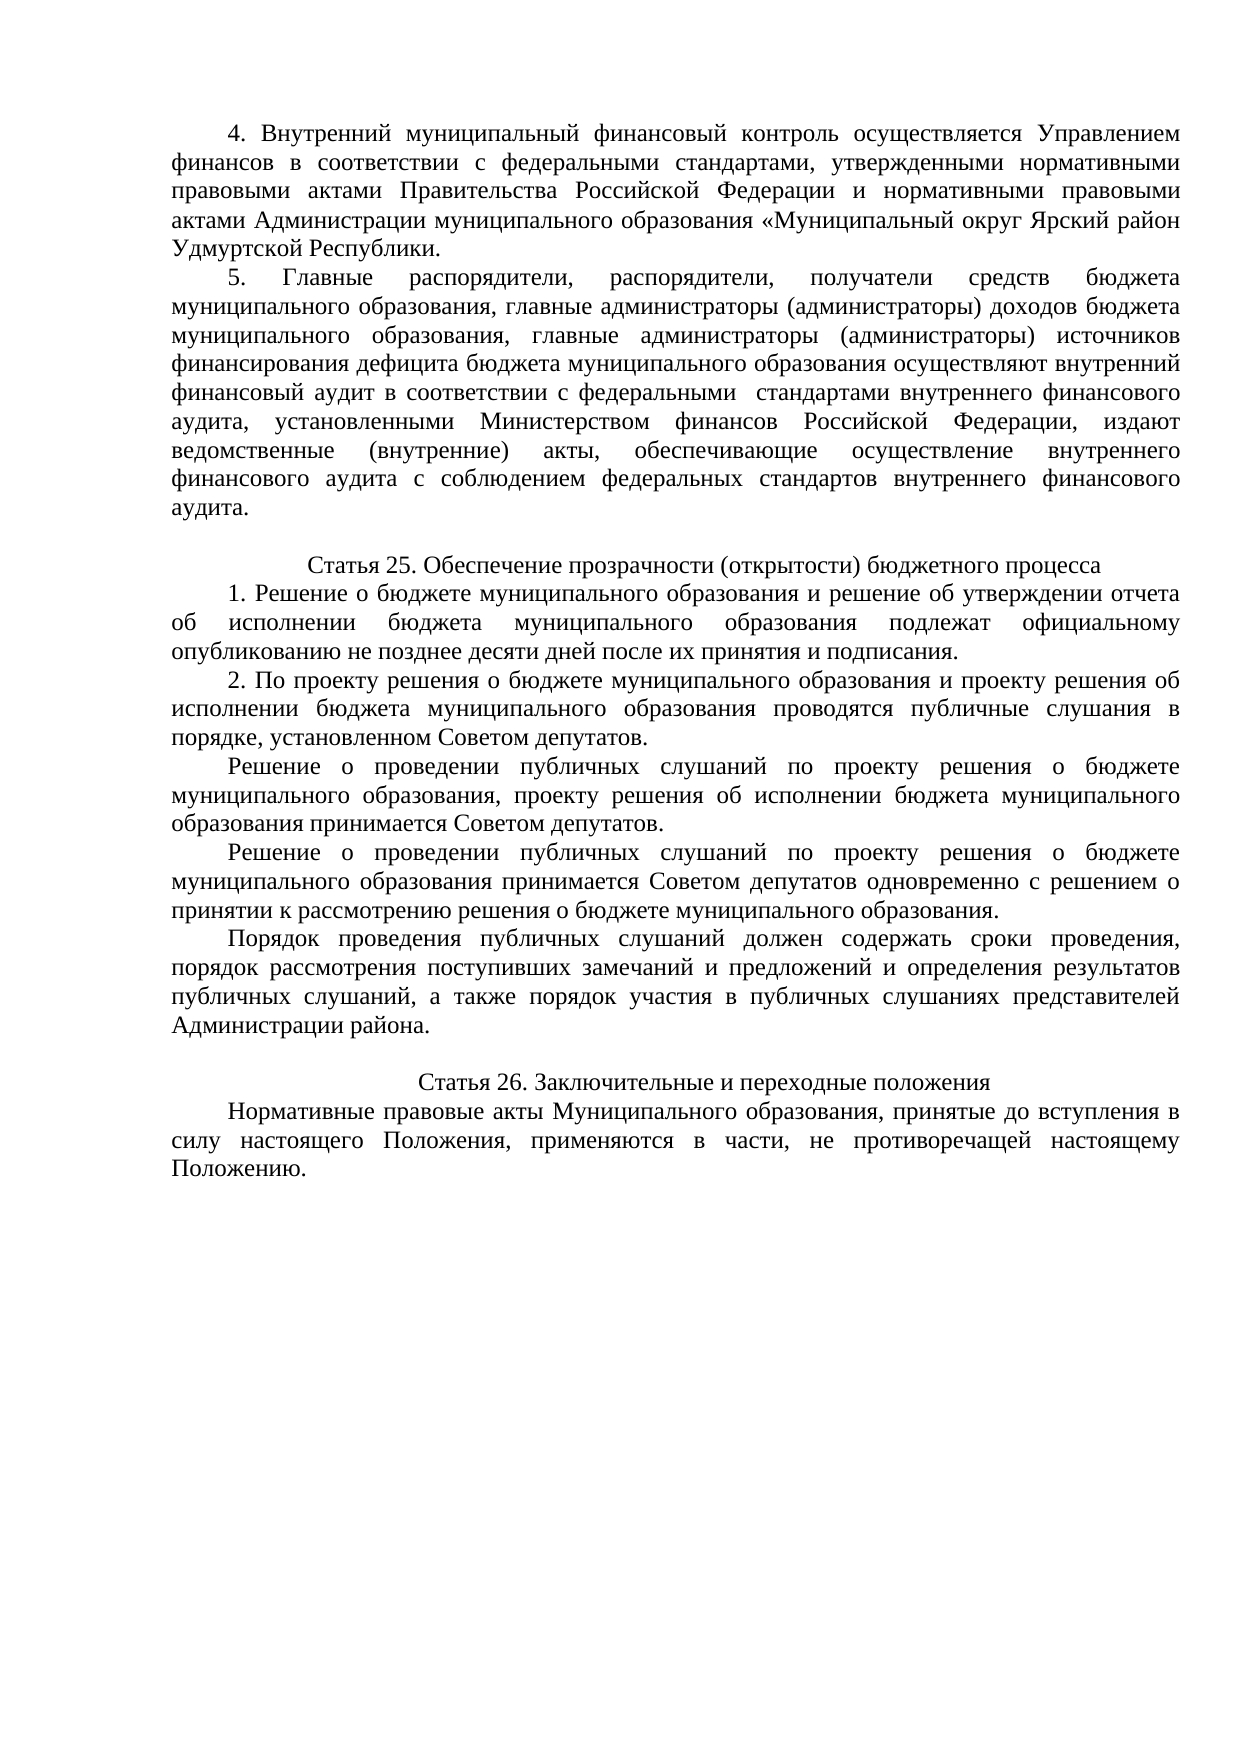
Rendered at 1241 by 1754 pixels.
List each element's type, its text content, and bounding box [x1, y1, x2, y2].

text 5. Главные распорядители, распорядители, получатели средств бюджета муниципального образования, главные администраторы (администраторы) доходов бюджета муниципального образования, главные администраторы (администраторы) источников финансирования дефицита бюджета муниципального образования осуществляют внутренний финансовый аудит в соответствии с федеральными стандартами внутреннего финансового аудита, установленными Министерством финансов Российской Федерации, издают ведомственные (внутренние) акты, обеспечивающие осуществление внутреннего финансового аудита с соблюдением федеральных стандартов внутреннего финансового аудита. [171, 262, 1181, 521]
text Решение о проведении публичных слушаний по проекту решения о бюджете муниципального образования, проекту решения об исполнении бюджета муниципального образования принимается Советом депутатов. [171, 751, 1181, 837]
text Статья 25. Обеспечение прозрачности (открытости) бюджетного процесса [171, 550, 1181, 578]
text Решение о проведении публичных слушаний по проекту решения о бюджете муниципального образования принимается Советом депутатов одновременно с решением о принятии к рассмотрению решения о бюджете муниципального образования. [171, 837, 1181, 923]
text Нормативные правовые акты Муниципального образования, принятые до вступления в силу настоящего Положения, применяются в части, не противоречащей настоящему Положению. [171, 1096, 1181, 1182]
text 4. Внутренний муниципальный финансовый контроль осуществляется Управлением финансов в соответствии с федеральными стандартами, утвержденными нормативными правовыми актами Правительства Российской Федерации и нормативными правовыми актами Администрации муниципального образования «Муниципальный округ Ярский район Удмуртской Республики. [171, 118, 1181, 262]
text Порядок проведения публичных слушаний должен содержать сроки проведения, порядок рассмотрения поступивших замечаний и предложений и определения результатов публичных слушаний, а также порядок участия в публичных слушаниях представителей Администрации района. [171, 923, 1181, 1038]
text 2. По проекту решения о бюджете муниципального образования и проекту решения об исполнении бюджета муниципального образования проводятся публичные слушания в порядке, установленном Советом депутатов. [171, 665, 1181, 751]
text 1. Решение о бюджете муниципального образования и решение об утверждении отчета об исполнении бюджета муниципального образования подлежат официальному опубликованию не позднее десяти дней после их принятия и подписания. [171, 578, 1181, 665]
text Статья 26. Заключительные и переходные положения [171, 1067, 1181, 1096]
